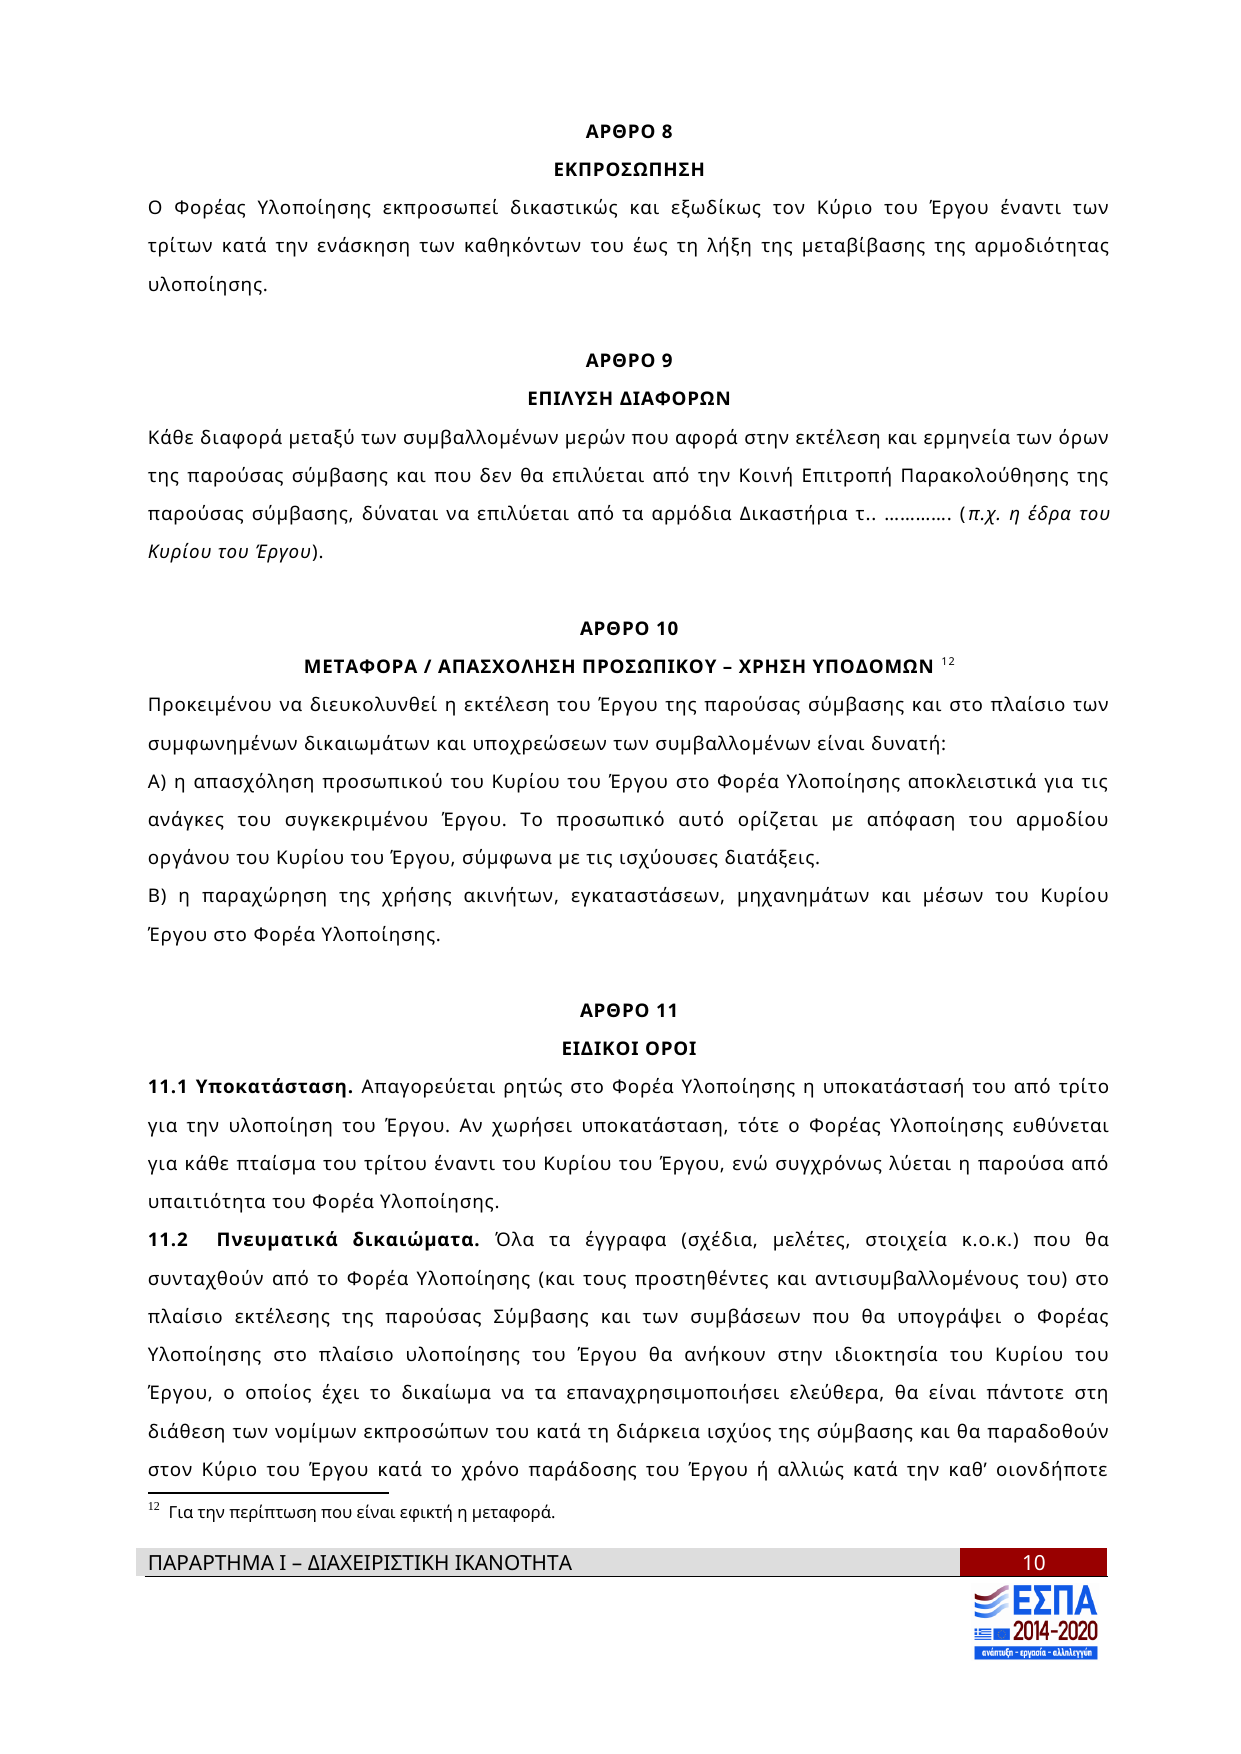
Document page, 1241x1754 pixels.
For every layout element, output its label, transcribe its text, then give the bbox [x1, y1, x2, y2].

text Ο Φορέας Υλοποίησης εκπροσωπεί δικαστικώς και εξωδίκως τον Κύριο του Έργου έναντι των τρίτων κατά την ενάσκηση των καθηκόντων του έως τη λήξη της μεταβίβασης της αρμοδιότητας υλοποίησης. [148, 194, 1110, 297]
text ΜΕΤΑΦΟΡΑ / ΑΠΑΣΧΟΛΗΣΗ ΠΡΟΣΩΠΙΚΟΥ – ΧΡΗΣΗ ΥΠΟΔΟΜΩΝ [148, 653, 1110, 679]
text Προκειμένου να διευκολυνθεί η εκτέλεση του Έργου της παρούσας σύμβασης και στο πλαίσιο των συμφωνημένων δικαιωμάτων και υποχρεώσεων των συμβαλλομένων είναι δυνατή: [148, 692, 1110, 755]
text ΑΡΘΡΟ 9 [148, 347, 1110, 373]
text ΕΙΔΙΚΟΙ ΟΡΟΙ [148, 1036, 1110, 1061]
text Α) η απασχόληση προσωπικού του Κυρίου του Έργου στο Φορέα Υλοποίησης αποκλειστικά για τις ανάγκες του συγκεκριμένου Έργου. Το προσωπικό αυτό ορίζεται με απόφαση του αρμοδίου οργάνου του Κυρίου του Έργου, σύμφωνα με τις ισχύουσες διατάξεις. [148, 768, 1110, 870]
text ΑΡΘΡΟ 10 [148, 615, 1110, 641]
text ΕΠΙΛΥΣΗ ΔΙΑΦΟΡΩΝ [148, 386, 1110, 411]
text ΑΡΘΡΟ 11 [148, 997, 1110, 1023]
text Β) η παραχώρηση της χρήσης ακινήτων, εγκαταστάσεων, μηχανημάτων και μέσων του Κυρίου Έργου στο Φορέα Υλοποίησης. [148, 883, 1110, 946]
text 11.1 Υποκατάσταση. Απαγορεύεται ρητώς στο Φορέα Υλοποίησης η υποκατάστασή του από τρίτο για την υλοποίηση του Έργου. Αν χωρήσει υποκατάσταση, τότε ο Φορέας Υλοποίησης ευθύνεται για κάθε πταίσμα του τρίτου έναντι του Κυρίου του Έργου, ενώ συγχρόνως λύεται η παρούσα από υπαιτιότητα του Φορέα Υλοποίησης. [148, 1074, 1110, 1214]
picture [971, 1583, 1100, 1661]
text ΑΡΘΡΟ 8 [148, 118, 1110, 144]
text Κάθε διαφορά μεταξύ των συμβαλλομένων μερών που αφορά στην εκτέλεση και ερμηνεία των όρων της παρούσας σύμβασης και που δεν θα επιλύεται από την Κοινή Επιτροπή Παρακολούθησης της παρούσας σύμβασης, δύναται να επιλύεται από τα αρμόδια Δικαστήρια τ.. …………. (π.χ. η έδρα του Κυρίου του Έργου). [148, 424, 1110, 564]
text ΕΚΠΡΟΣΩΠΗΣΗ [148, 156, 1110, 182]
